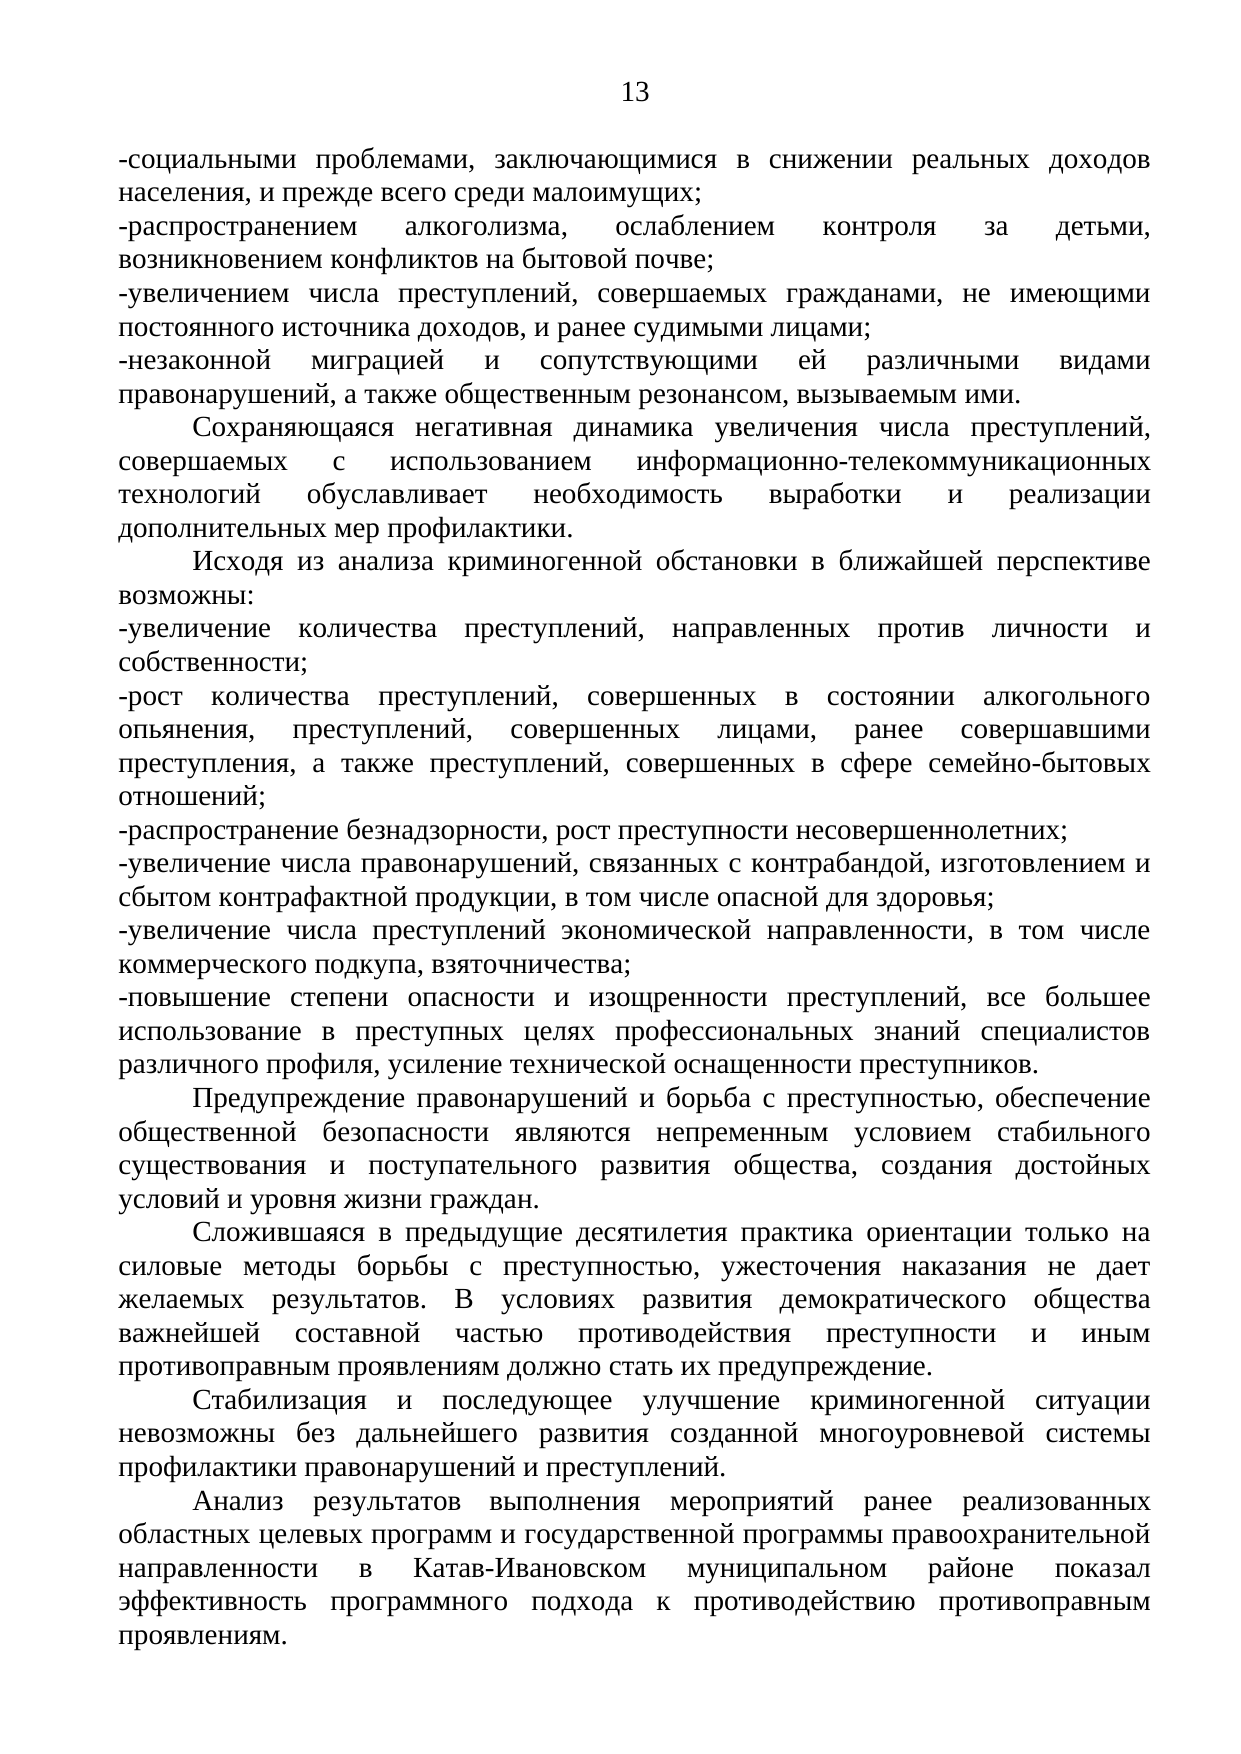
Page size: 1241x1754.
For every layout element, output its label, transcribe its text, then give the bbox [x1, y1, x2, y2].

text -увеличение числа правонарушений, связанных с контрабандой, изготовлением и сбытом контрафактной продукции, в том числе опасной для здоровья; [118, 845, 1152, 912]
text Анализ результатов выполнения мероприятий ранее реализованных областных целевых программ и государственной программы правоохранительной направленности в Катав-Ивановском муниципальном районе показал эффективность программного подхода к противодействию противоправным проявлениям. [118, 1483, 1152, 1650]
text Предупреждение правонарушений и борьба с преступностью, обеспечение общественной безопасности являются непременным условием стабильного существования и поступательного развития общества, создания достойных условий и уровня жизни граждан. [118, 1080, 1152, 1214]
text -увеличение числа преступлений экономической направленности, в том числе коммерческого подкупа, взяточничества; [118, 912, 1152, 979]
text -распространение безнадзорности, рост преступности несовершеннолетних; [118, 812, 1152, 845]
text -повышение степени опасности и изощренности преступлений, все большее использование в преступных целях профессиональных знаний специалистов различного профиля, усиление технической оснащенности преступников. [118, 979, 1152, 1080]
text -социальными проблемами, заключающимися в снижении реальных доходов населения, и прежде всего среди малоимущих; [118, 141, 1152, 208]
text Стабилизация и последующее улучшение криминогенной ситуации невозможны без дальнейшего развития созданной многоуровневой системы профилактики правонарушений и преступлений. [118, 1382, 1152, 1483]
text Сохраняющаяся негативная динамика увеличения числа преступлений, совершаемых с использованием информационно-телекоммуникационных технологий обуславливает необходимость выработки и реализации дополнительных мер профилактики. [118, 409, 1152, 543]
text Сложившаяся в предыдущие десятилетия практика ориентации только на силовые методы борьбы с преступностью, ужесточения наказания не дает желаемых результатов. В условиях развития демократического общества важнейшей составной частью противодействия преступности и иным противоправным проявлениям должно стать их предупреждение. [118, 1214, 1152, 1382]
text -распространением алкоголизма, ослаблением контроля за детьми, возникновением конфликтов на бытовой почве; [118, 208, 1152, 275]
text Исходя из анализа криминогенной обстановки в ближайшей перспективе возможны: [118, 543, 1152, 611]
text -увеличением числа преступлений, совершаемых гражданами, не имеющими постоянного источника доходов, и ранее судимыми лицами; [118, 275, 1152, 342]
text -рост количества преступлений, совершенных в состоянии алкогольного опьянения, преступлений, совершенных лицами, ранее совершавшими преступления, а также преступлений, совершенных в сфере семейно-бытовых отношений; [118, 678, 1152, 812]
text -увеличение количества преступлений, направленных против личности и собственности; [118, 611, 1152, 678]
text -незаконной миграцией и сопутствующими ей различными видами правонарушений, а также общественным резонансом, вызываемым ими. [118, 342, 1152, 409]
